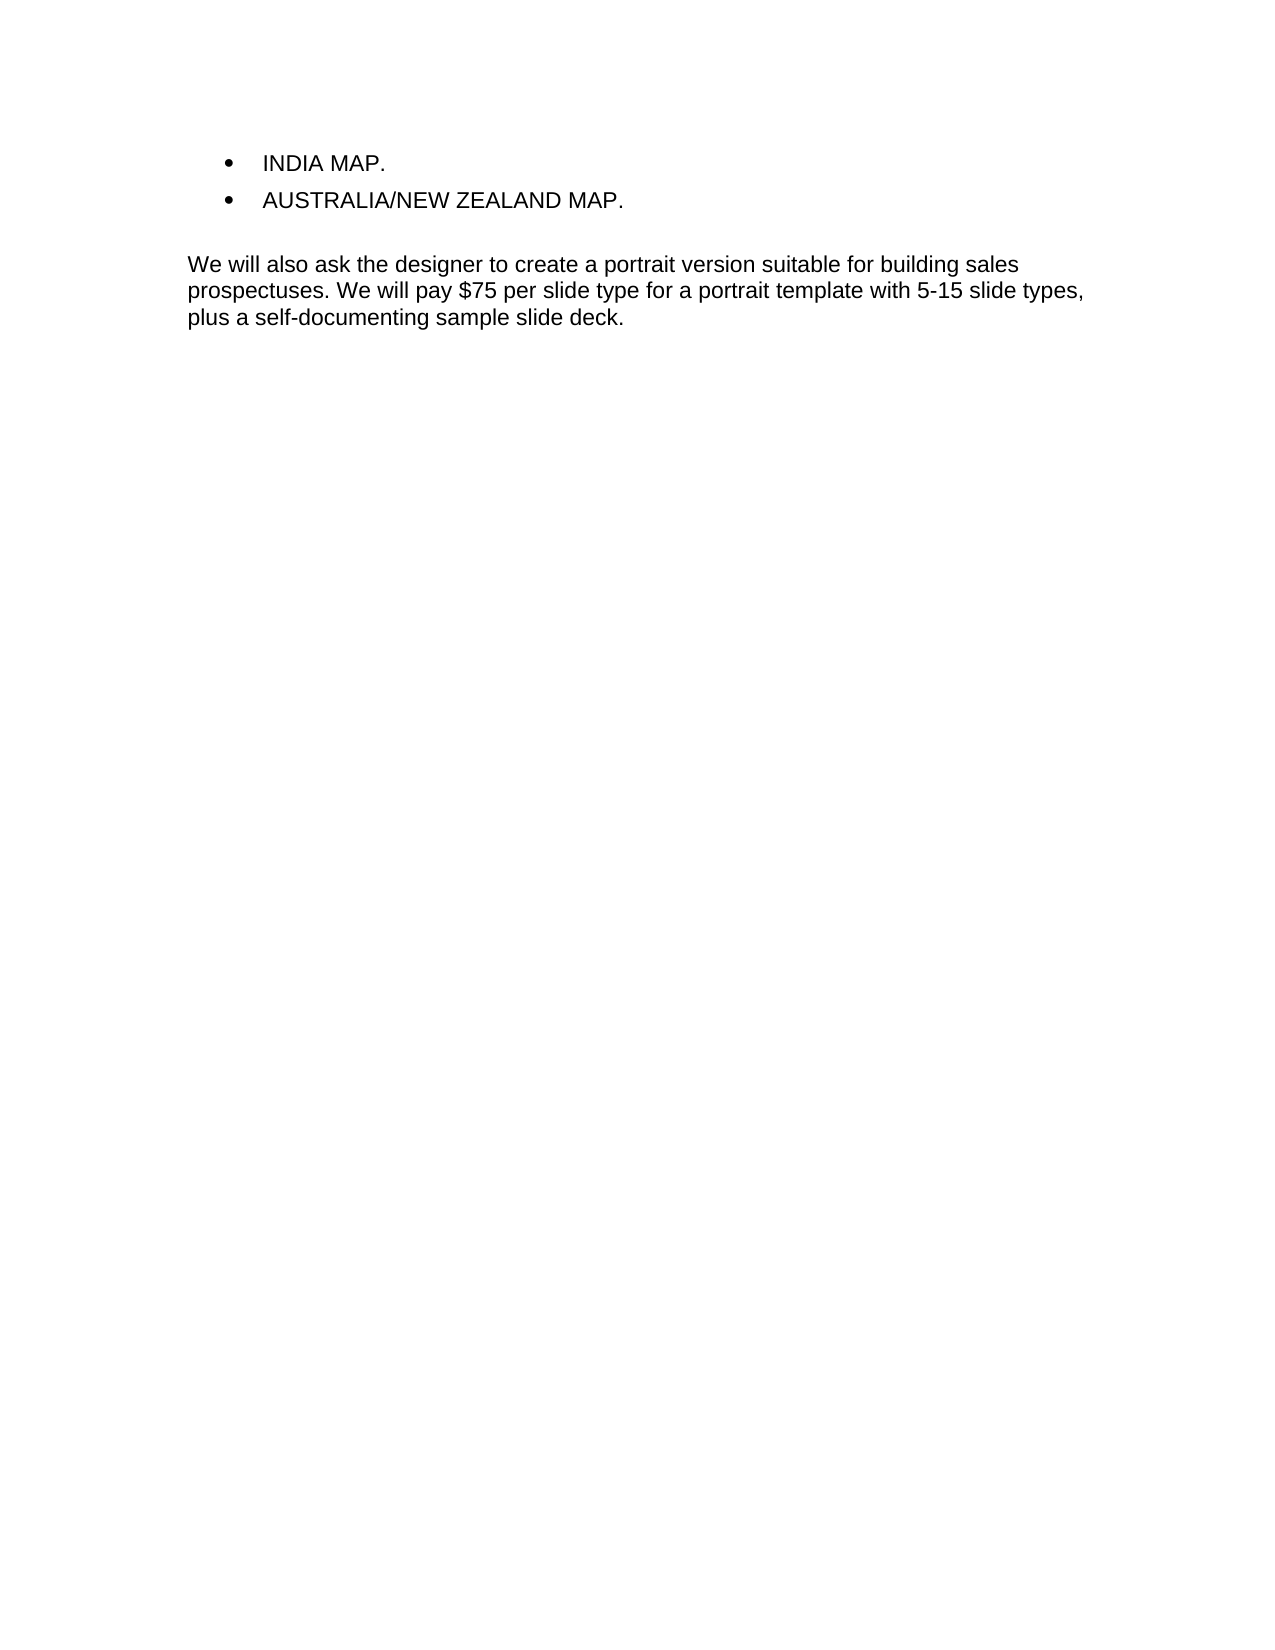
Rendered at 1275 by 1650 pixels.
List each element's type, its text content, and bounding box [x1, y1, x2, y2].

list INDIA MAP. [225, 150, 1087, 176]
list AUSTRALIA/NEW ZEALAND MAP. [225, 187, 1087, 214]
text We will also ask the designer to create a portrait version suitable for building sales prospectuses. We will pay $75 per slide type for a portrait template with 5-15 slide types, plus a self-documenting sample slide deck. [187, 251, 1087, 330]
